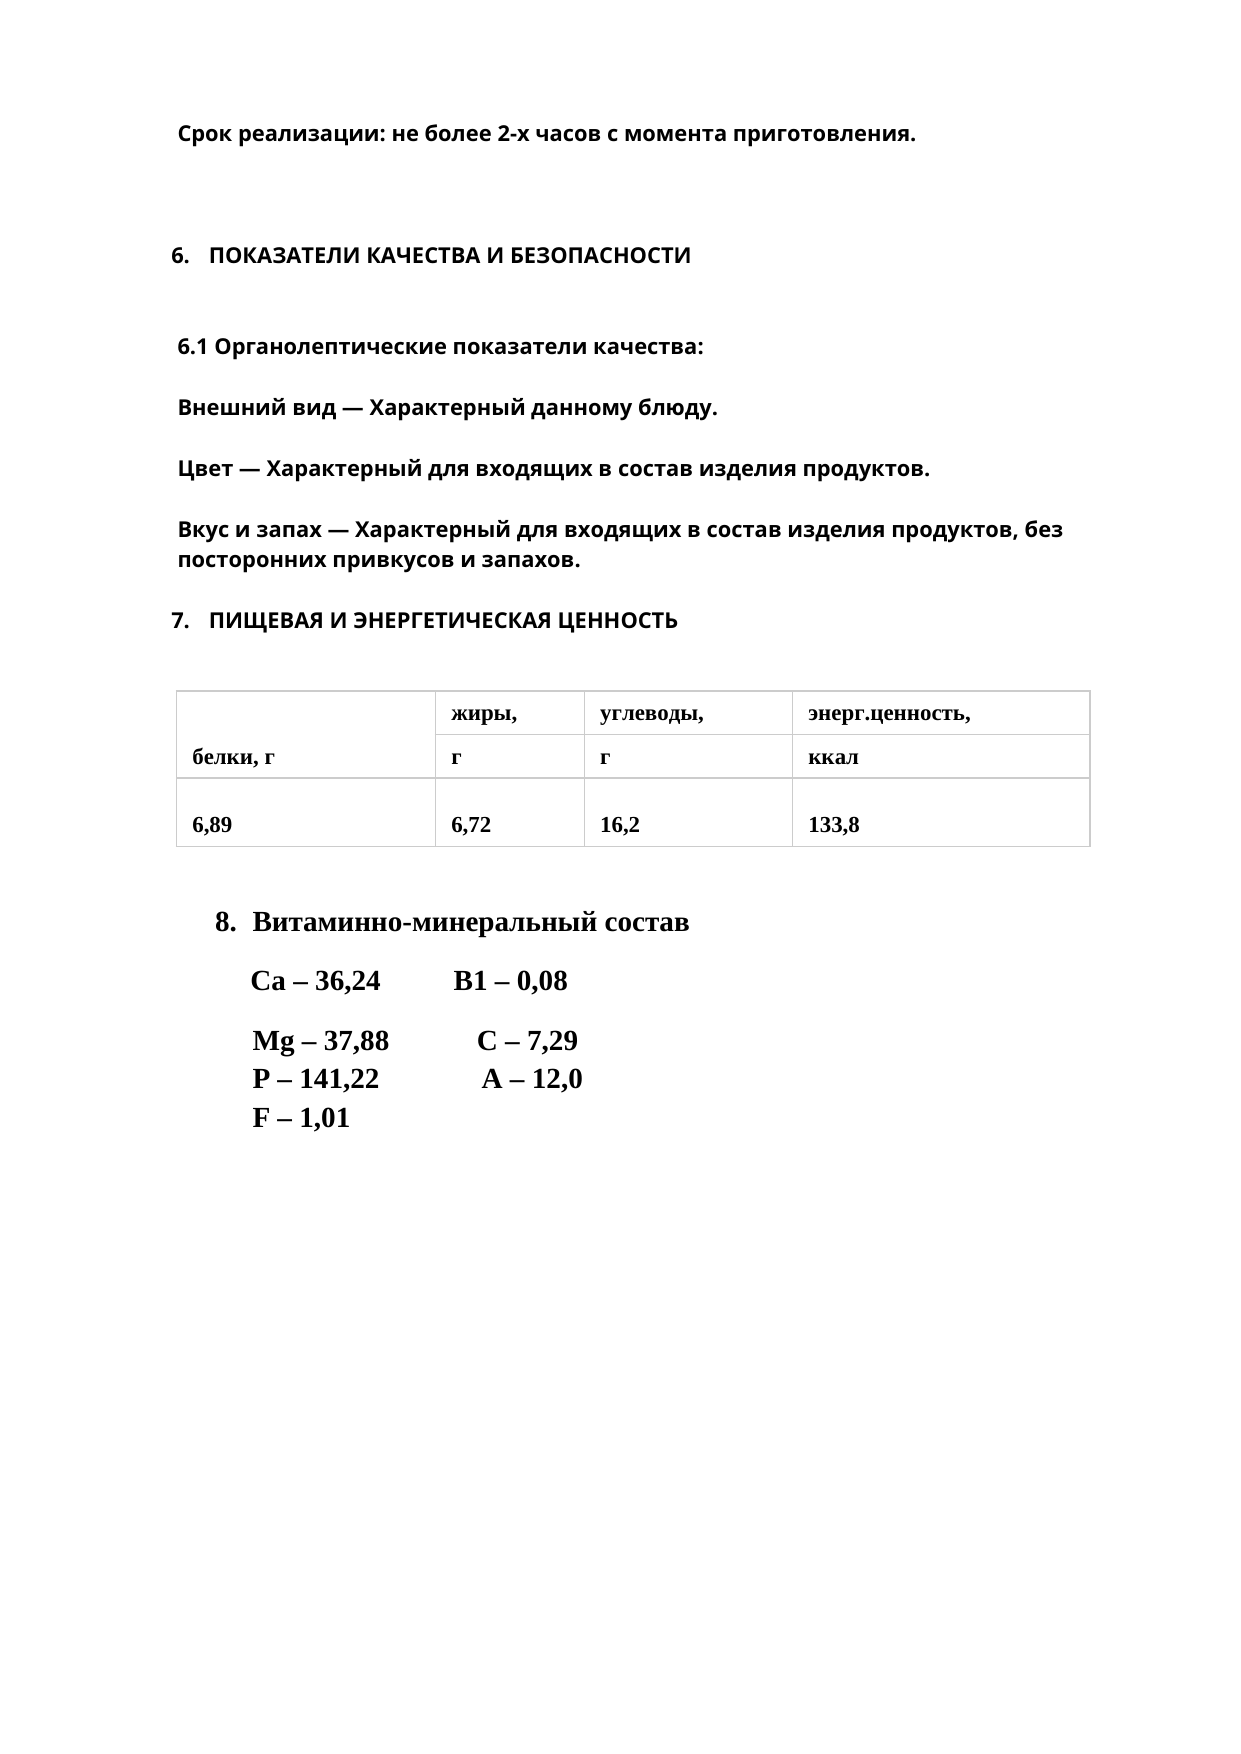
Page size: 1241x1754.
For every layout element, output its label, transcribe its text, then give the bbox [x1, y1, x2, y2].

table_cell 133,8 [793, 779, 1089, 846]
text Внешний вид — Характерный данному блюду. [177, 392, 1152, 422]
table_header энерг.ценность, [793, 692, 1089, 733]
text Срок реализации: не более 2-х часов с момента приготовления. [177, 118, 1152, 148]
text 6.1 Органолептические показатели качества: [177, 331, 1152, 361]
table_header жиры, [436, 692, 584, 733]
text Цвет — Характерный для входящих в состав изделия продуктов. [177, 453, 1152, 483]
list F – 1,01 [252, 1100, 1152, 1133]
list P – 141,22 A – 12,0 [252, 1061, 1152, 1095]
table_cell г [585, 735, 792, 777]
table_header углеводы, [585, 692, 792, 733]
list ПИЩЕВАЯ И ЭНЕРГЕТИЧЕСКАЯ ЦЕННОСТЬ [171, 605, 1152, 635]
table_header белки, г [177, 692, 435, 777]
text Ca – 36,24 B1 – 0,08 [177, 963, 1152, 997]
text Вкус и запах — Характерный для входящих в состав изделия продуктов, без посторонних привкусов и запахов. [177, 514, 1152, 574]
table_cell 6,72 [436, 779, 584, 846]
list ПОКАЗАТЕЛИ КАЧЕСТВА И БЕЗОПАСНОСТИ [171, 240, 1152, 270]
list Витаминно-минеральный состав [215, 904, 1152, 937]
table_cell г [436, 735, 584, 777]
table_cell 16,2 [585, 779, 792, 846]
table_cell 6,89 [177, 779, 435, 846]
list Mg – 37,88 C – 7,29 [252, 1023, 1152, 1056]
table_cell ккал [793, 735, 1089, 777]
